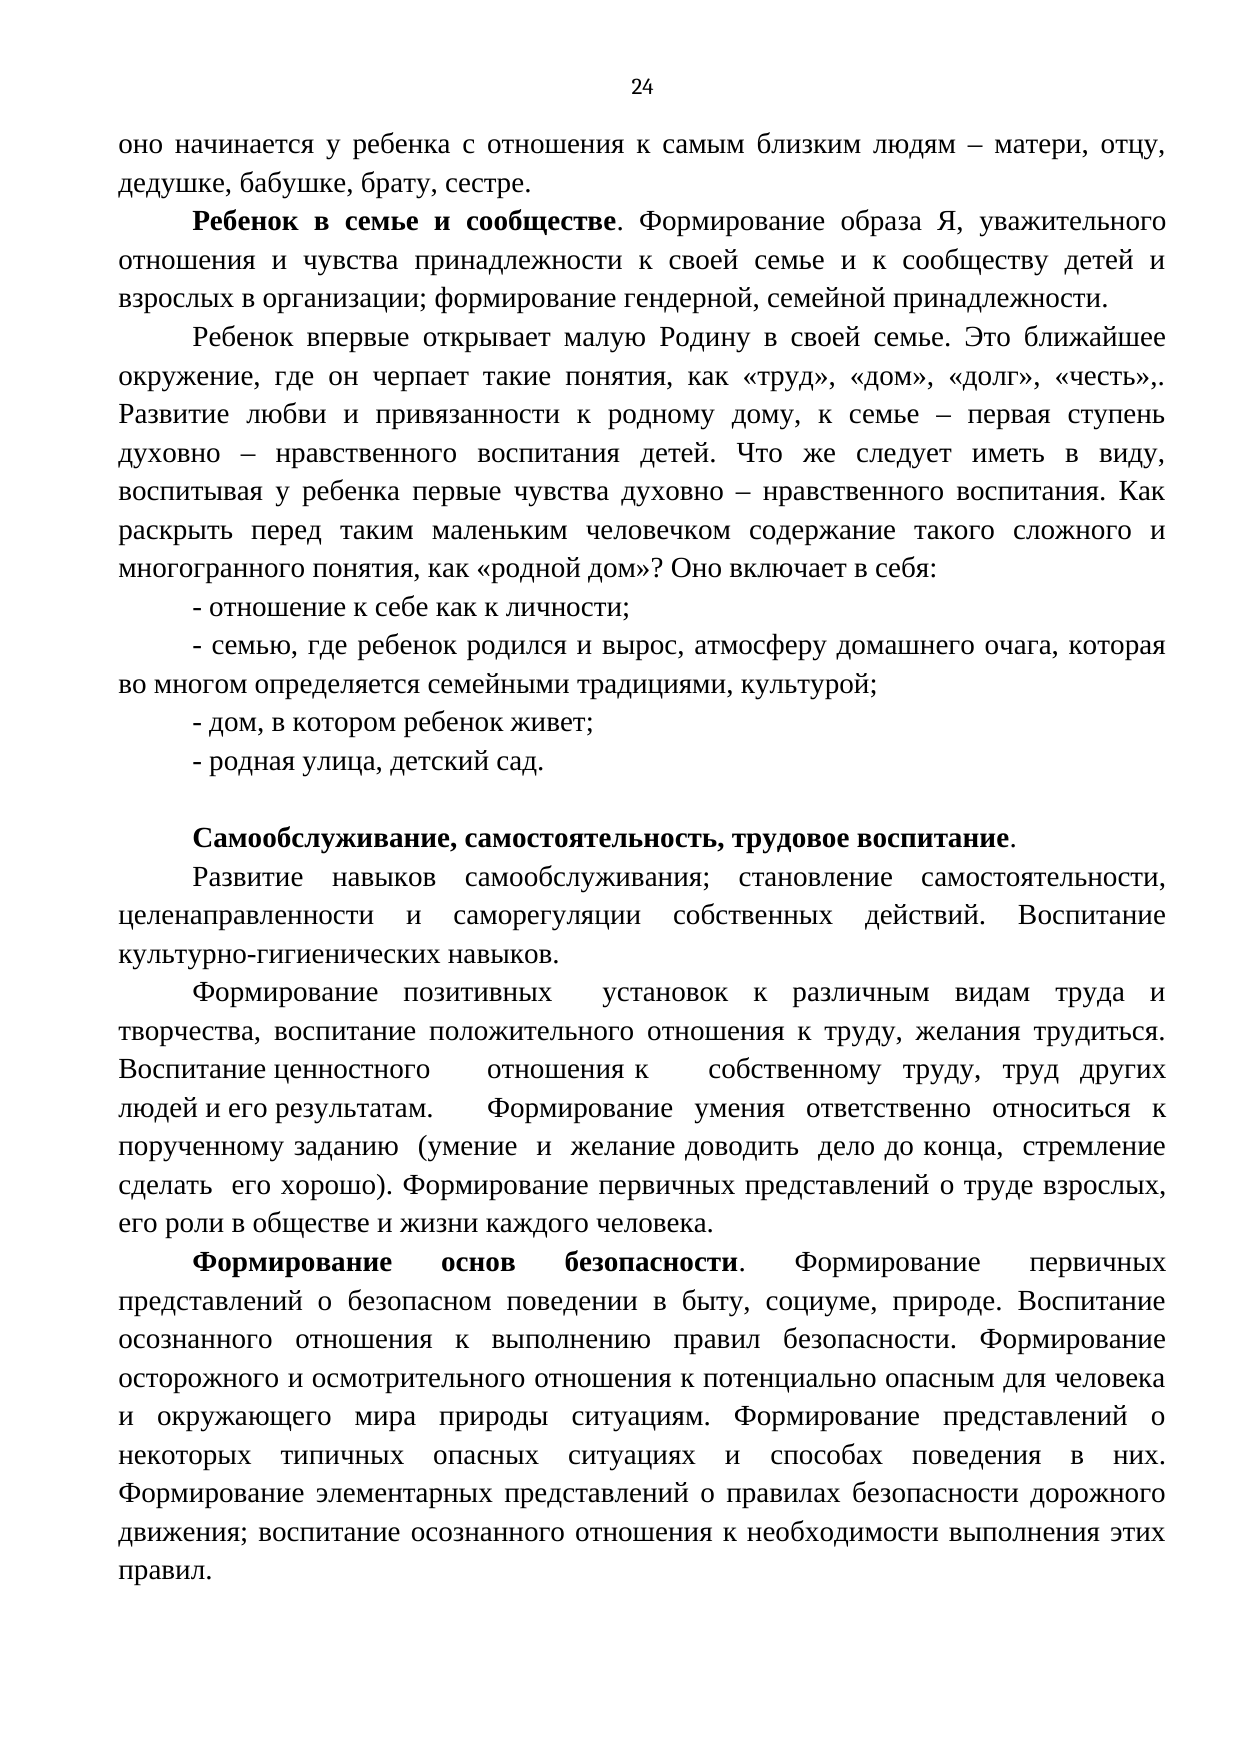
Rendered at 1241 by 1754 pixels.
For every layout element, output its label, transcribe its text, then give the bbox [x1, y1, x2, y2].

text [118, 126, 1167, 198]
text Формирование основ безопасности. Формирование первичных представлений о безопасном поведении в быту, социуме, природе. Воспитание осознанного отношения к выполнению правил безопасности. Формирование осторожного и осмотрительного отношения к потенциально опасным для человека и окружающего мира природы ситуациям. Формирование представлений о некоторых типичных опасных ситуациях и способах поведения в них. Формирование элементарных представлений о правилах безопасности дорожного движения; воспитание осознанного отношения к необходимости выполнения этих правил. [118, 1244, 1167, 1586]
text Ребенок в семье и сообществе. Формирование образа Я, уважительного отношения и чувства принадлежности к своей семье и к сообществу детей и взрослых в организации; формирование гендерной, семейной принадлежности. [118, 203, 1167, 314]
text - отношение к себе как к личности; [118, 589, 1167, 622]
text Самообслуживание, самостоятельность, трудовое воспитание. [118, 820, 1167, 854]
text Ребенок впервые открывает малую Родину в своей семье. Это ближайшее окружение, где он черпает такие понятия, как «труд», «дом», «долг», «честь»,. Развитие любви и привязанности к родному дому, к семье – первая ступень духовно – нравственного воспитания детей. Что же следует иметь в виду, воспитывая у ребенка первые чувства духовно – нравственного воспитания. Как раскрыть перед таким маленьким человечком содержание такого сложного и многогранного понятия, как «родной дом»? Оно включает в себя: [118, 319, 1167, 584]
text Развитие навыков самообслуживания; становление самостоятельности, целенаправленности и саморегуляции собственных действий. Воспитание культурно-гигиенических навыков. [118, 859, 1167, 969]
text - родная улица, детский сад. [118, 743, 1167, 777]
text - дом, в котором ребенок живет; [118, 704, 1167, 738]
text - семью, где ребенок родился и вырос, атмосферу домашнего очага, которая во многом определяется семейными традициями, культурой; [118, 627, 1167, 699]
text Формирование позитивных установок к различным видам труда и творчества, воспитание положительного отношения к труду, желания трудиться. Воспитание ценностного отношения к собственному труду, труд других людей и его результатам. Формирование умения ответственно относиться к порученному заданию (умение и желание доводить дело до конца, стремление сделать его хорошо). Формирование первичных представлений о труде взрослых, его роли в обществе и жизни каждого человека. [118, 974, 1167, 1239]
